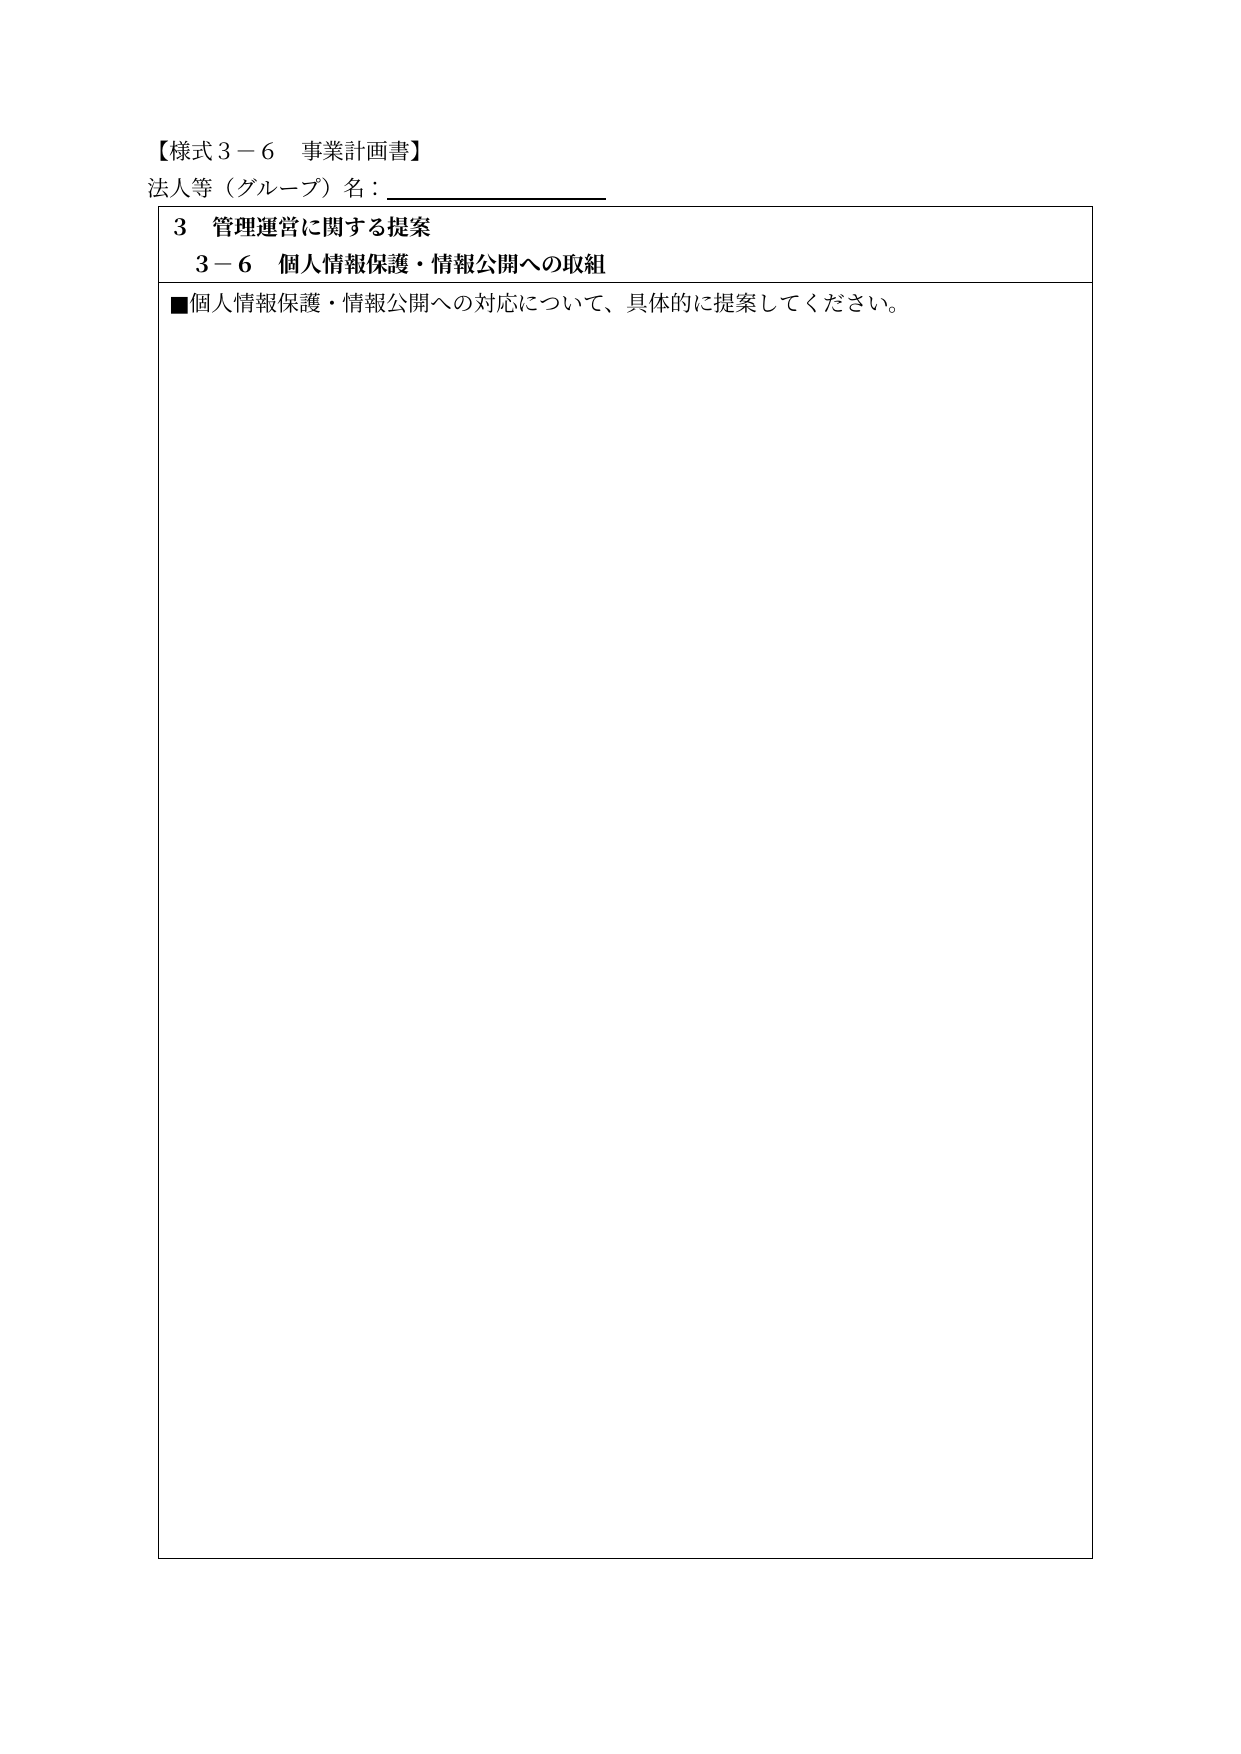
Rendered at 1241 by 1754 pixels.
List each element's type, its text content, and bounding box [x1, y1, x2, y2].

text 法人等（グループ）名： [148, 168, 1092, 206]
table_cell ■個人情報保護・情報公開への対応について、具体的に提案してください。 [159, 283, 1092, 1558]
text 【様式３－６ 事業計画書】 [148, 131, 1092, 168]
table_header ３ 管理運営に関する提案 ３－６ 個人情報保護・情報公開への取組 [159, 207, 1092, 282]
